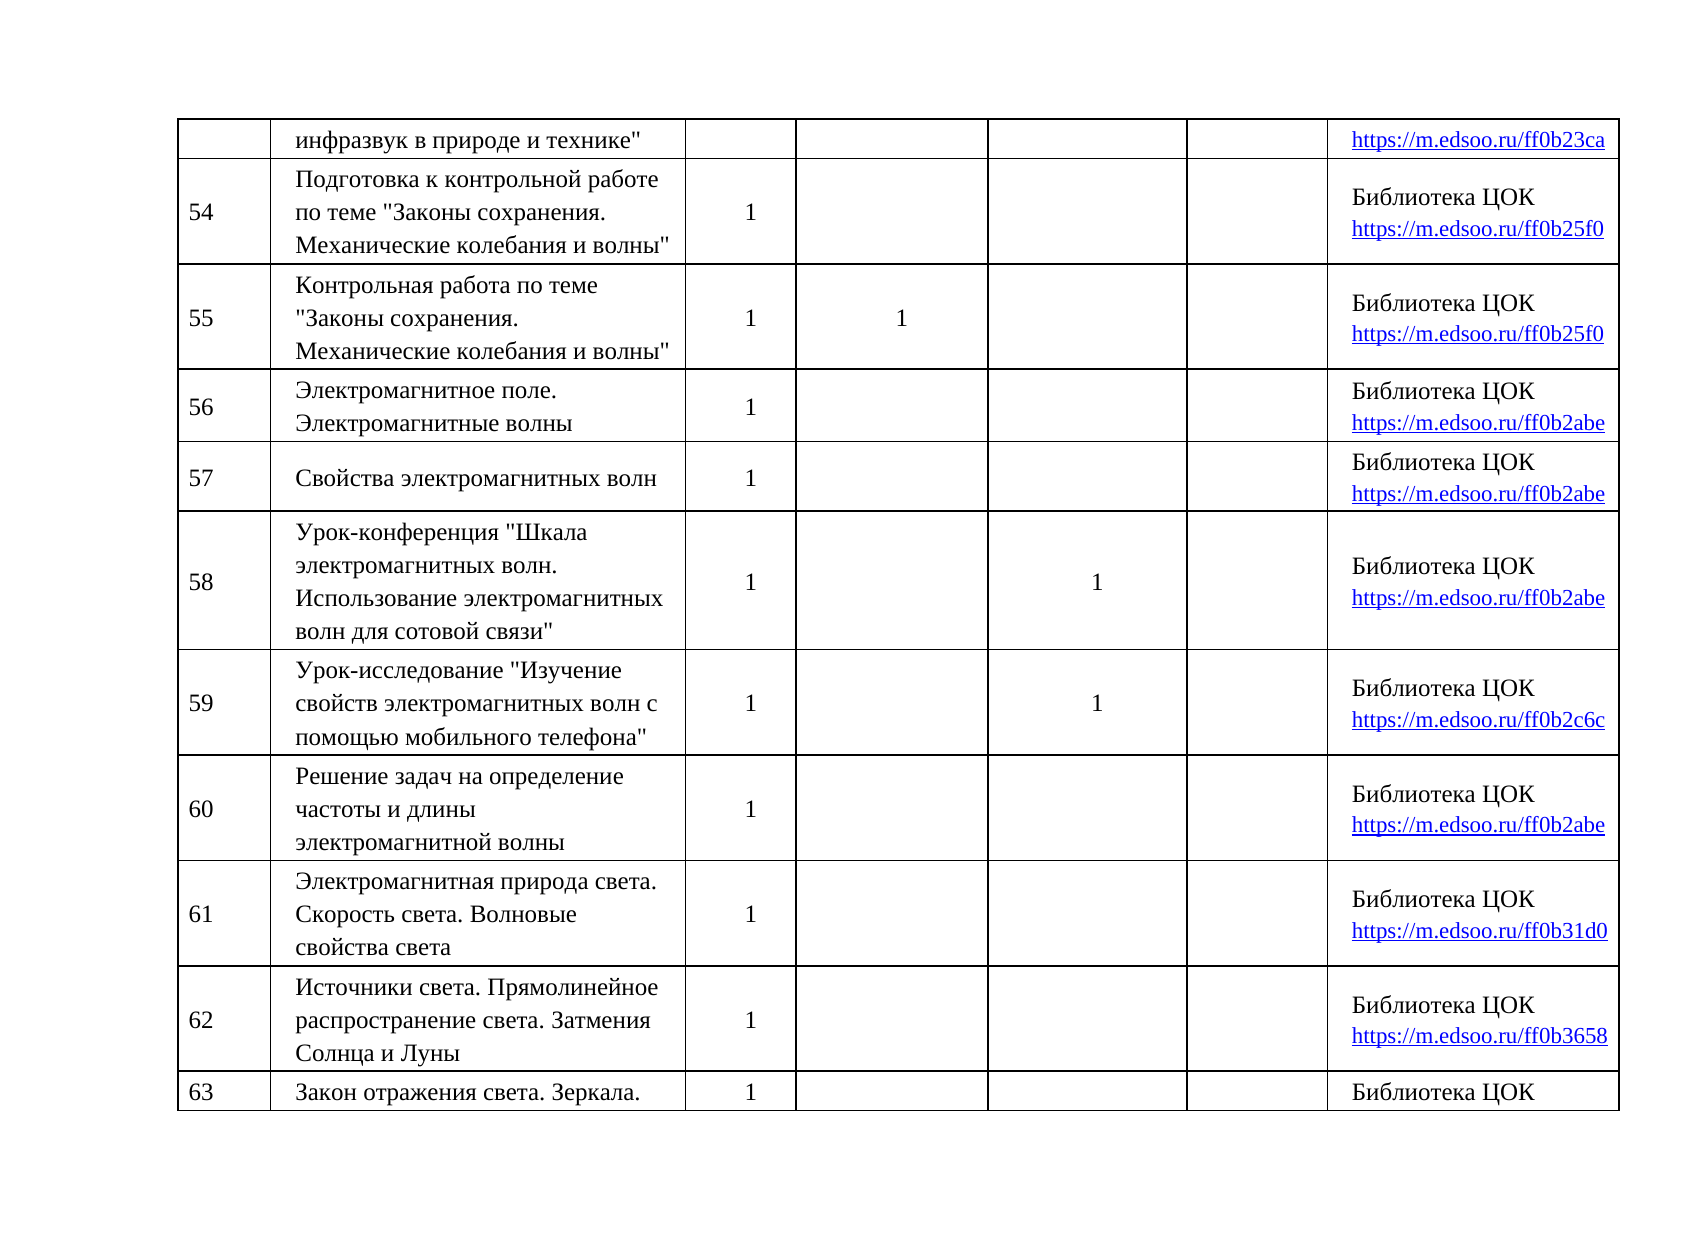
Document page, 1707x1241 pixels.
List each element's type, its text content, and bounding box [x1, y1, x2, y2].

table_cell 1 [686, 756, 795, 859]
table_cell 1 [686, 442, 795, 510]
table_cell [1188, 120, 1327, 157]
table_cell [797, 442, 987, 510]
table_cell [797, 650, 987, 754]
table_cell Контрольная работа по теме "Законы сохранения. Механические колебания и волны" [271, 265, 685, 368]
table_cell [797, 861, 987, 965]
table_cell 63 [179, 1072, 270, 1110]
table_cell 56 [179, 370, 270, 441]
table_cell Библиотека ЦОК https://m.edsoo.ru/ff0b2abe [1328, 512, 1618, 649]
table_cell 1 [989, 512, 1186, 649]
table_cell [989, 370, 1186, 441]
table_cell 1 [797, 265, 987, 368]
table_cell 1 [686, 512, 795, 649]
table_cell [1188, 370, 1327, 441]
table_cell [797, 159, 987, 263]
table_cell Библиотека ЦОК https://m.edsoo.ru/ff0b2c6c [1328, 650, 1618, 754]
table_cell 1 [686, 861, 795, 965]
table_cell [797, 120, 987, 157]
table_cell [1188, 756, 1327, 859]
table_cell 58 [179, 512, 270, 649]
table_cell [989, 1072, 1186, 1110]
table_cell Библиотека ЦОК https://m.edsoo.ru/ff0b25f0 [1328, 265, 1618, 368]
table_cell Источники света. Прямолинейное распространение света. Затмения Солнца и Луны [271, 967, 685, 1070]
table_cell [1188, 861, 1327, 965]
table_cell 60 [179, 756, 270, 859]
table_cell [1188, 159, 1327, 263]
table_cell [989, 967, 1186, 1070]
table_cell Библиотека ЦОК https://m.edsoo.ru/ff0b2abe [1328, 370, 1618, 441]
table_cell Электромагнитное поле. Электромагнитные волны [271, 370, 685, 441]
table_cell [1328, 120, 1618, 157]
table_cell 55 [179, 265, 270, 368]
table_cell Электромагнитная природа света. Скорость света. Волновые свойства света [271, 861, 685, 965]
table_cell [989, 442, 1186, 510]
table_cell 1 [686, 650, 795, 754]
table_cell 1 [686, 1072, 795, 1110]
table_cell Урок-исследование "Изучение свойств электромагнитных волн с помощью мобильного телефона" [271, 650, 685, 754]
table_cell [797, 967, 987, 1070]
table_cell 1 [686, 120, 795, 157]
table_cell 61 [179, 861, 270, 965]
table_cell Библиотека ЦОК https://m.edsoo.ru/ff0b2abe [1328, 442, 1618, 510]
table_cell [797, 1072, 987, 1110]
table_cell 1 [989, 650, 1186, 754]
table_cell 59 [179, 650, 270, 754]
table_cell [271, 120, 685, 157]
table_cell 1 [989, 120, 1186, 157]
table_cell [1188, 512, 1327, 649]
table_cell 62 [179, 967, 270, 1070]
table_cell [1188, 1072, 1327, 1110]
table_cell 1 [686, 967, 795, 1070]
table_cell 1 [686, 265, 795, 368]
table_cell [989, 265, 1186, 368]
table_cell Библиотека ЦОК https://m.edsoo.ru/ff0b25f0 [1328, 159, 1618, 263]
table_cell 54 [179, 159, 270, 263]
table_cell [1188, 442, 1327, 510]
table_cell [797, 370, 987, 441]
table_cell Библиотека ЦОК https://m.edsoo.ru/ff0b3658 [1328, 967, 1618, 1070]
table_cell [989, 861, 1186, 965]
table_cell [797, 756, 987, 859]
table_cell 1 [686, 370, 795, 441]
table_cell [1328, 1072, 1618, 1110]
table_cell Библиотека ЦОК https://m.edsoo.ru/ff0b31d0 [1328, 861, 1618, 965]
table_cell [797, 512, 987, 649]
table_cell Свойства электромагнитных волн [271, 442, 685, 510]
table_cell 57 [179, 442, 270, 510]
table_cell Подготовка к контрольной работе по теме "Законы сохранения. Механические колебания и волны" [271, 159, 685, 263]
table_cell Решение задач на определение частоты и длины электромагнитной волны [271, 756, 685, 859]
table_cell Урок-конференция "Шкала электромагнитных волн. Использование электромагнитных волн для сотовой связи" [271, 512, 685, 649]
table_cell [271, 1072, 685, 1110]
table_cell 1 [686, 159, 795, 263]
table_cell [989, 756, 1186, 859]
table_cell Библиотека ЦОК https://m.edsoo.ru/ff0b2abe [1328, 756, 1618, 859]
table_cell 53 [179, 120, 270, 157]
table_cell [989, 159, 1186, 263]
table_cell [1188, 265, 1327, 368]
table_cell [1188, 650, 1327, 754]
table_cell [1188, 967, 1327, 1070]
